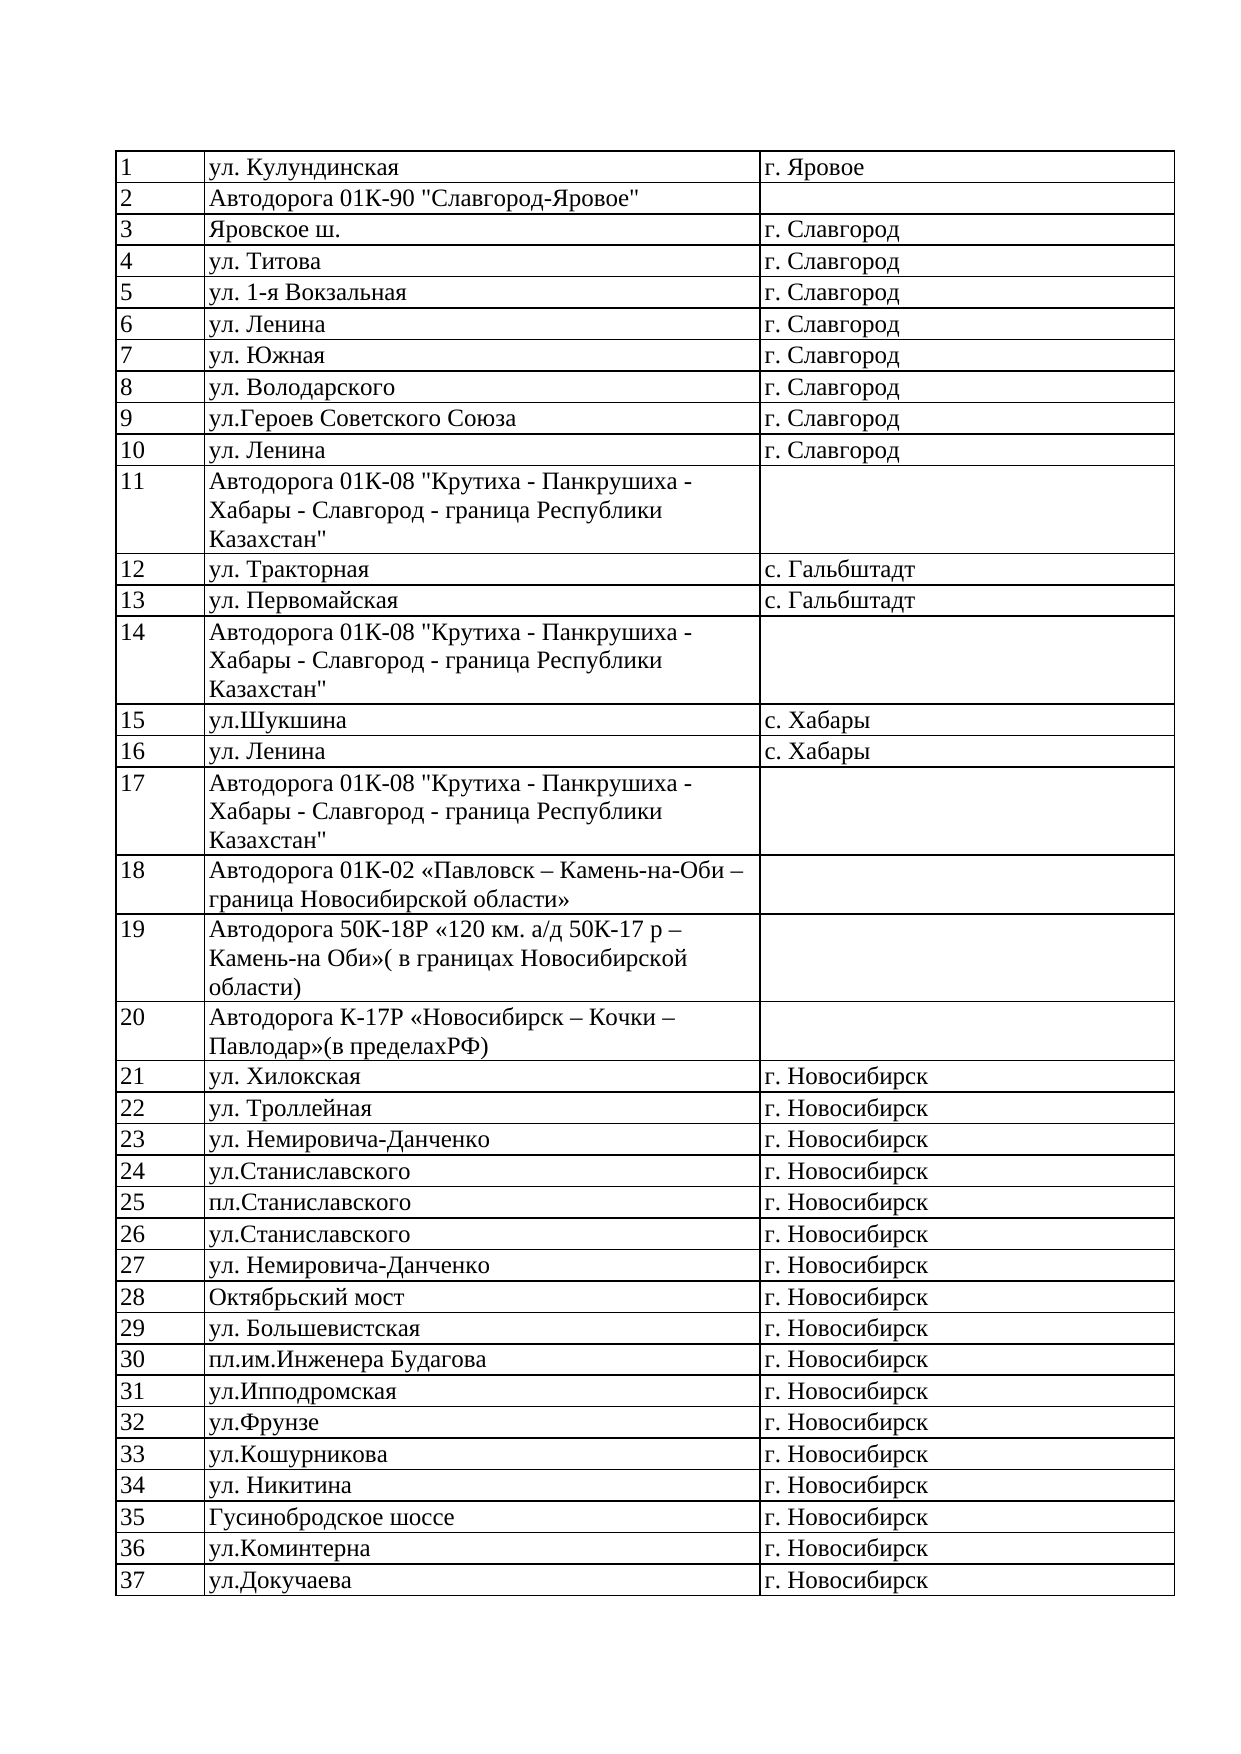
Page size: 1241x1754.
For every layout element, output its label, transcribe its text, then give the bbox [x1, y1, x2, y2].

table_cell 20 [117, 1002, 204, 1060]
table_cell г. Новосибирск [761, 1061, 1174, 1091]
table_cell г. Новосибирск [761, 1093, 1174, 1123]
table_cell 33 [117, 1439, 204, 1469]
table_cell 26 [117, 1219, 204, 1248]
table_cell г. Новосибирск [761, 1407, 1174, 1437]
table_cell с. Гальбштадт [761, 554, 1174, 584]
table_cell [761, 856, 1174, 913]
table_cell г. Новосибирск [761, 1282, 1174, 1311]
table_cell г. Новосибирск [761, 1345, 1174, 1374]
table_cell Автодорога 01К-02 «Павловск – Камень-на-Оби – граница Новосибирской области» [205, 856, 759, 913]
table_cell ул. Южная [205, 340, 759, 370]
table_cell 10 [117, 435, 204, 464]
table_cell 31 [117, 1376, 204, 1406]
table_cell 15 [117, 705, 204, 734]
table_cell 7 [117, 340, 204, 370]
table_cell Гусинобродское шоссе [205, 1502, 759, 1532]
table_cell пл.им.Инженера Будагова [205, 1345, 759, 1374]
table_cell 13 [117, 586, 204, 615]
table_cell г. Славгород [761, 372, 1174, 402]
table_cell 23 [117, 1124, 204, 1154]
table_cell 17 [117, 768, 204, 854]
table_cell ул.Ипподромская [205, 1376, 759, 1406]
table_cell г. Славгород [761, 309, 1174, 339]
table_cell г. Новосибирск [761, 1470, 1174, 1500]
table_cell г. Новосибирск [761, 1156, 1174, 1186]
table_cell 14 [117, 617, 204, 703]
table_cell 12 [117, 554, 204, 584]
table_cell ул.Станиславского [205, 1219, 759, 1248]
table_cell ул.Докучаева [205, 1565, 759, 1594]
table_cell ул. Хилокская [205, 1061, 759, 1091]
table_cell г. Новосибирск [761, 1219, 1174, 1248]
table_cell 34 [117, 1470, 204, 1500]
table_cell ул. Немировича-Данченко [205, 1124, 759, 1154]
table_cell 18 [117, 856, 204, 913]
table_cell 11 [117, 466, 204, 552]
table_cell 6 [117, 309, 204, 339]
table_cell ул. Большевистская [205, 1313, 759, 1343]
table_cell ул.Героев Советского Союза [205, 403, 759, 433]
table_cell ул.Станиславского [205, 1156, 759, 1186]
table_cell г. Новосибирск [761, 1187, 1174, 1217]
table_cell г. Славгород [761, 403, 1174, 433]
table_cell 30 [117, 1345, 204, 1374]
table_cell 5 [117, 277, 204, 307]
table_cell ул. Никитина [205, 1470, 759, 1500]
table_cell с. Хабары [761, 736, 1174, 766]
table_cell ул. Ленина [205, 309, 759, 339]
table_cell 8 [117, 372, 204, 402]
table_cell Автодорога К-17Р «Новосибирск – Кочки – Павлодар»(в пределахРФ) [205, 1002, 759, 1060]
table_cell 2 [117, 183, 204, 213]
table_cell ул.Шукшина [205, 705, 759, 734]
table_cell г. Славгород [761, 277, 1174, 307]
table_cell г. Славгород [761, 340, 1174, 370]
table_cell г. Новосибирск [761, 1376, 1174, 1406]
table_cell 28 [117, 1282, 204, 1311]
table_cell 1 [117, 152, 204, 181]
table_cell г. Славгород [761, 246, 1174, 276]
table_cell [761, 768, 1174, 854]
table_cell ул. Кулундинская [205, 152, 759, 181]
table_cell ул.Коминтерна [205, 1533, 759, 1563]
table_cell 27 [117, 1250, 204, 1280]
table_cell г. Яровое [761, 152, 1174, 181]
table_cell ул. Троллейная [205, 1093, 759, 1123]
table_cell 36 [117, 1533, 204, 1563]
table_cell с. Гальбштадт [761, 586, 1174, 615]
table_cell 9 [117, 403, 204, 433]
table_cell г. Новосибирск [761, 1313, 1174, 1343]
table_cell пл.Станиславского [205, 1187, 759, 1217]
table_cell г. Новосибирск [761, 1533, 1174, 1563]
table_cell 25 [117, 1187, 204, 1217]
table_cell Яровское ш. [205, 215, 759, 244]
table_cell 24 [117, 1156, 204, 1186]
table_cell г. Славгород [761, 435, 1174, 464]
table_cell [761, 617, 1174, 703]
table_cell ул. Немировича-Данченко [205, 1250, 759, 1280]
table_cell Автодорога 01К-90 "Славгород-Яровое" [205, 183, 759, 213]
table_cell [761, 466, 1174, 552]
table_cell Автодорога 01К-08 "Крутиха - Панкрушиха - Хабары - Славгород - граница Республики Казахстан" [205, 617, 759, 703]
table_cell 4 [117, 246, 204, 276]
table_cell ул. 1-я Вокзальная [205, 277, 759, 307]
table_cell 35 [117, 1502, 204, 1532]
table_cell 29 [117, 1313, 204, 1343]
table_cell Автодорога 50К-18Р «120 км. а/д 50К-17 р – Камень-на Оби»( в границах Новосибирской области) [205, 915, 759, 1001]
table_cell ул.Кошурникова [205, 1439, 759, 1469]
table_cell Октябрьский мост [205, 1282, 759, 1311]
table_cell ул. Ленина [205, 435, 759, 464]
table_cell ул. Первомайская [205, 586, 759, 615]
table_cell г. Новосибирск [761, 1439, 1174, 1469]
table_cell 19 [117, 915, 204, 1001]
table_cell ул. Ленина [205, 736, 759, 766]
table_cell [761, 183, 1174, 213]
table_cell ул. Володарского [205, 372, 759, 402]
table_cell 3 [117, 215, 204, 244]
table_cell ул. Титова [205, 246, 759, 276]
table_cell Автодорога 01К-08 "Крутиха - Панкрушиха - Хабары - Славгород - граница Республики Казахстан" [205, 768, 759, 854]
table_cell 16 [117, 736, 204, 766]
table_cell Автодорога 01К-08 "Крутиха - Панкрушиха - Хабары - Славгород - граница Республики Казахстан" [205, 466, 759, 552]
table_cell г. Новосибирск [761, 1250, 1174, 1280]
table_cell г. Славгород [761, 215, 1174, 244]
table_cell [761, 915, 1174, 1001]
table_cell [761, 1002, 1174, 1060]
table_cell 21 [117, 1061, 204, 1091]
table_cell 32 [117, 1407, 204, 1437]
table_cell г. Новосибирск [761, 1565, 1174, 1594]
table_cell ул.Фрунзе [205, 1407, 759, 1437]
table_cell 22 [117, 1093, 204, 1123]
table_cell 37 [117, 1565, 204, 1594]
table_cell г. Новосибирск [761, 1502, 1174, 1532]
table_cell ул. Тракторная [205, 554, 759, 584]
table_cell г. Новосибирск [761, 1124, 1174, 1154]
table_cell с. Хабары [761, 705, 1174, 734]
